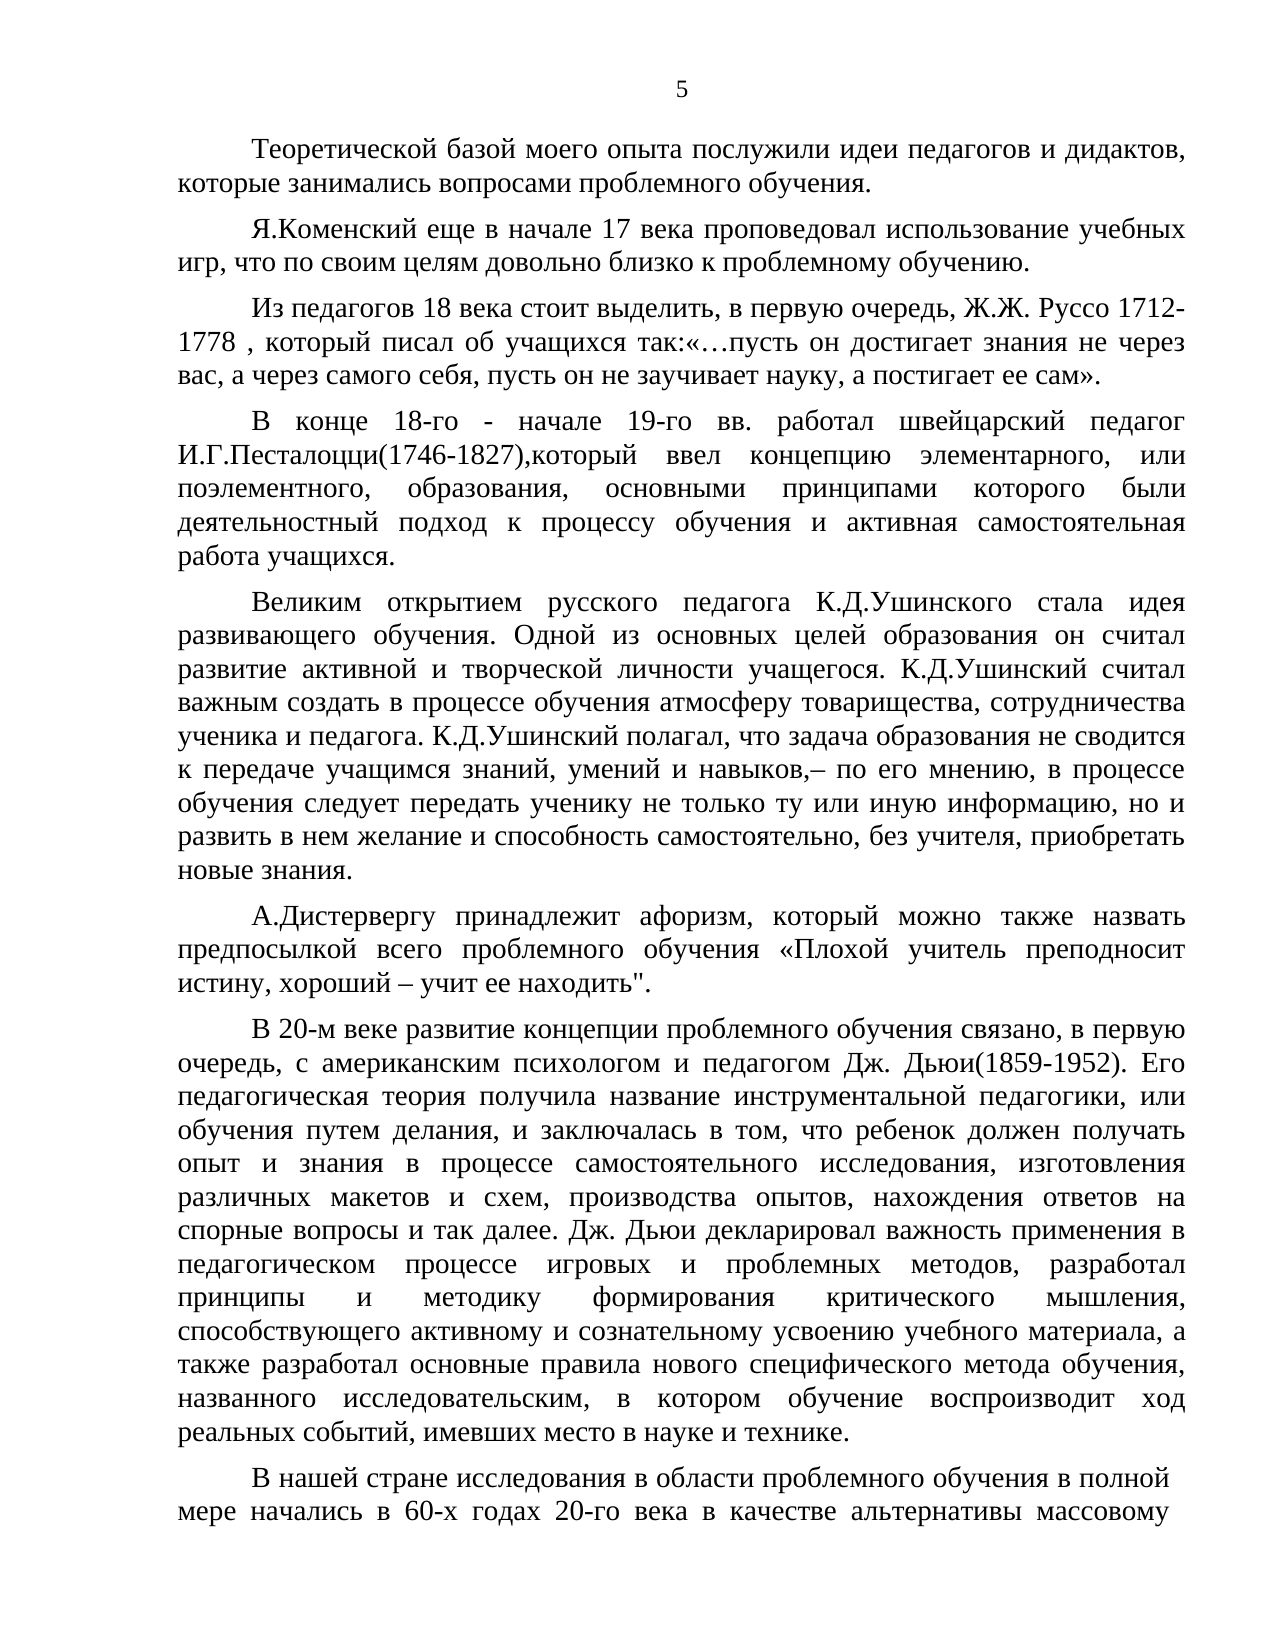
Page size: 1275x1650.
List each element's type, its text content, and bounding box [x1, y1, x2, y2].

text В конце 18-го - начале 19-го вв. работал швейцарский педагог И.Г.Песталоцци(1746-1827),который ввел концепцию элементарного, или поэлементного, образования, основными принципами которого были деятельностный подход к процессу обучения и активная самостоятельная работа учащихся. [177, 403, 1186, 571]
text Из педагогов 18 века стоит выделить, в первую очередь, Ж.Ж. Руссо 1712-1778 , который писал об учащихся так:«…пусть он достигает знания не через вас, а через самого себя, пусть он не заучивает науку, а постигает ее сам». [177, 290, 1186, 391]
text В 20-м веке развитие концепции проблемного обучения связано, в первую очередь, с американским психологом и педагогом Дж. Дьюи(1859-1952). Его педагогическая теория получила название инструментальной педагогики, или обучения путем делания, и заключалась в том, что ребенок должен получать опыт и знания в процессе самостоятельного исследования, изготовления различных макетов и схем, производства опытов, нахождения ответов на спорные вопросы и так далее. Дж. Дьюи декларировал важность применения в педагогическом процессе игровых и проблемных методов, разработал принципы и методику формирования критического мышления, способствующего активному и сознательному усвоению учебного материала, а также разработал основные правила нового специфического метода обучения, названного исследовательским, в котором обучение воспроизводит ход реальных событий, имевших место в науке и технике. [177, 1011, 1186, 1447]
text А.Дистервергу принадлежит афоризм, который можно также назвать предпосылкой всего проблемного обучения «Плохой учитель преподносит истину, хороший – учит ее находить". [177, 898, 1186, 999]
text Теоретической базой моего опыта послужили идеи педагогов и дидактов, которые занимались вопросами проблемного обучения. [177, 131, 1186, 198]
text Я.Коменский еще в начале 17 века проповедовал использование учебных игр, что по своим целям довольно близко к проблемному обучению. [177, 211, 1186, 278]
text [177, 1460, 1171, 1527]
text Великим открытием русского педагога К.Д.Ушинского стала идея развивающего обучения. Одной из основных целей образования он считал развитие активной и творческой личности учащегося. К.Д.Ушинский считал важным создать в процессе обучения атмосферу товарищества, сотрудничества ученика и педагога. К.Д.Ушинский полагал, что задача образования не сводится к передаче учащимся знаний, умений и навыков,– по его мнению, в процессе обучения следует передать ученику не только ту или иную информацию, но и развить в нем желание и способность самостоятельно, без учителя, приобретать новые знания. [177, 584, 1186, 886]
